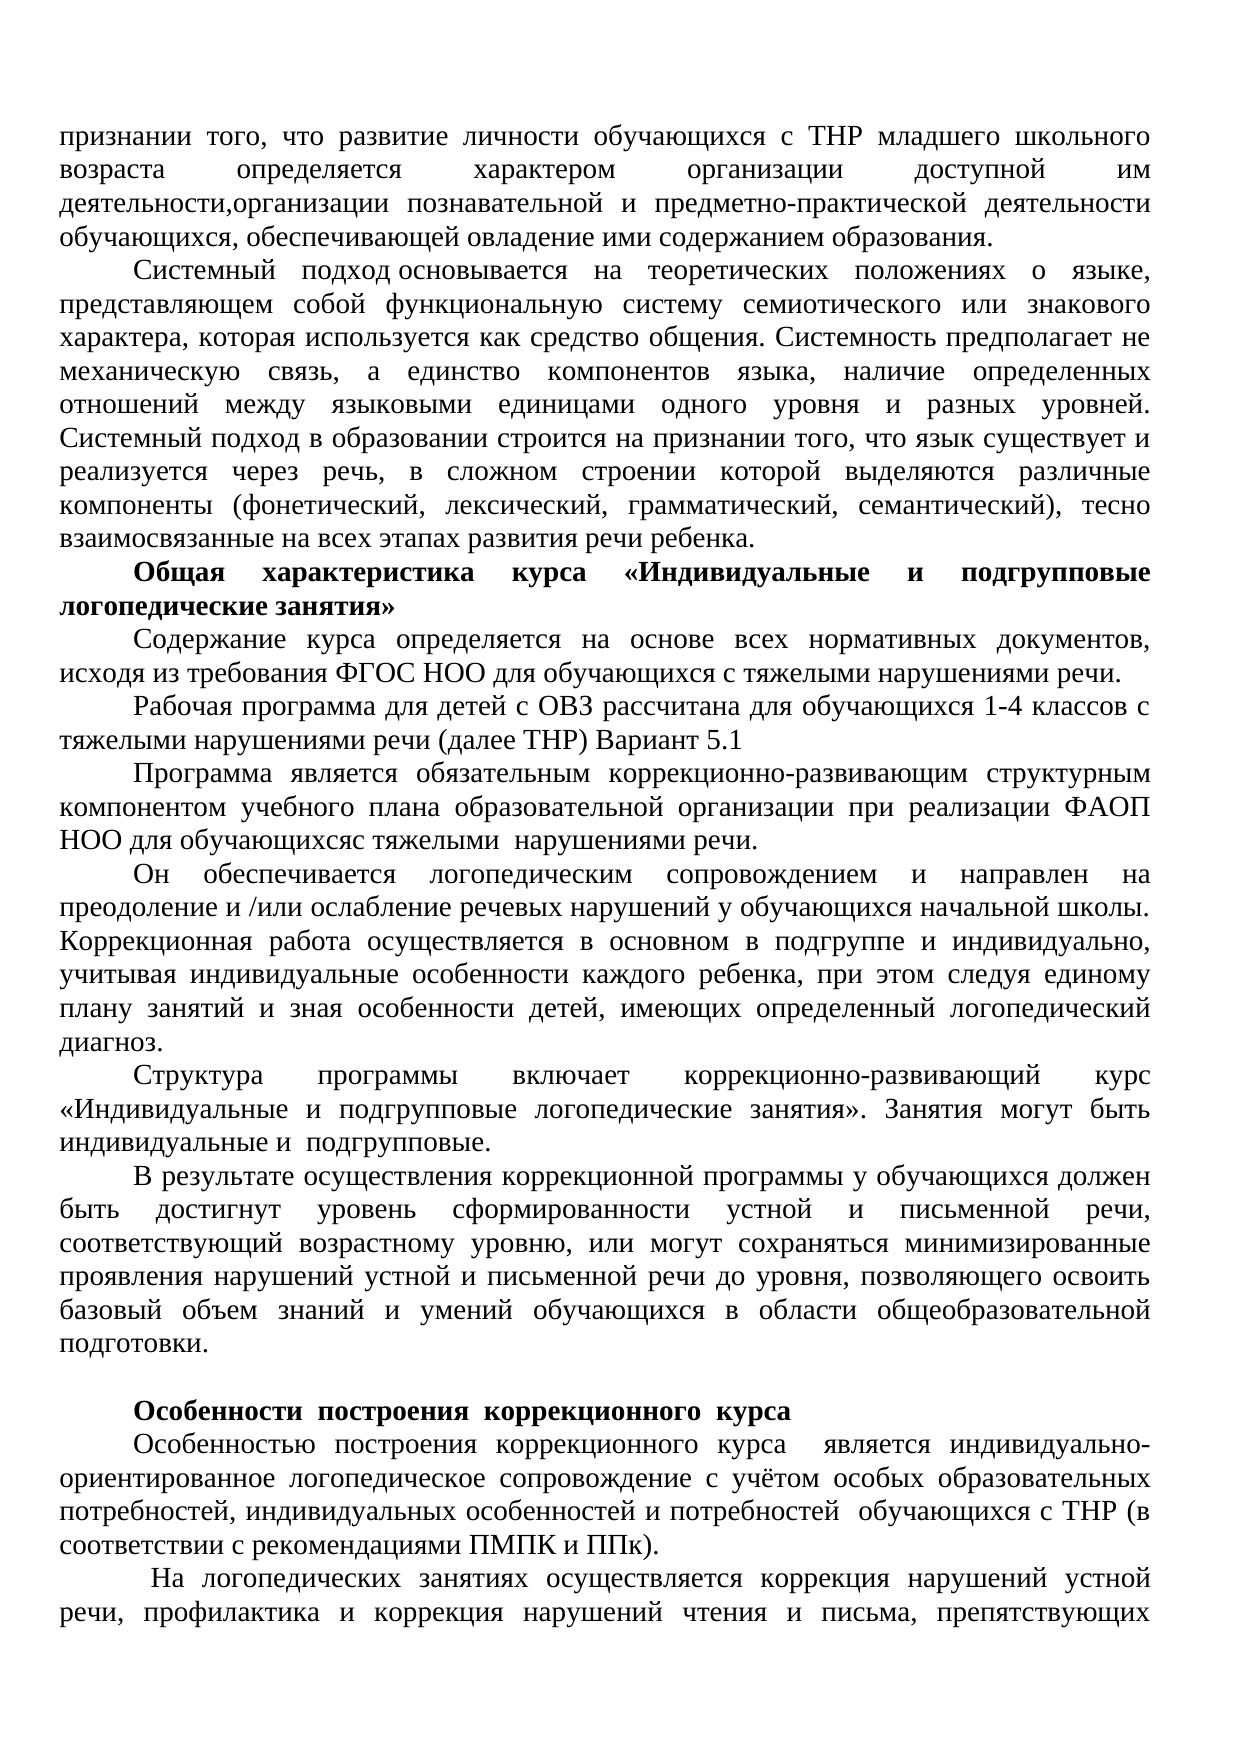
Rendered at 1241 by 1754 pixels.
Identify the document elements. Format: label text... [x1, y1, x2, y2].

text Рабочая программа для детей с ОВЗ рассчитана для обучающихся 1-4 классов с тяжелыми нарушениями речи (далее ТНР) Вариант 5.1 [59, 688, 1152, 755]
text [59, 1560, 1152, 1627]
text Программа является обязательным коррекционно-развивающим структурным компонентом учебного плана образовательной организации при реализации ФАОП НОО для обучающихсяс тяжелыми нарушениями речи. [59, 755, 1152, 856]
text Он обеспечивается логопедическим сопровождением и направлен на преодоление и /или ослабление речевых нарушений у обучающихся начальной школы. Коррекционная работа осуществляется в основном в подгруппе и индивидуально, учитывая индивидуальные особенности каждого ребенка, при этом следуя единому плану занятий и зная особенности детей, имеющих определенный логопедический диагноз. [59, 856, 1152, 1057]
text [59, 118, 1152, 252]
text Содержание курса определяется на основе всех нормативных документов, исходя из требования ФГОС НОО для обучающихся с тяжелыми нарушениями речи. [59, 621, 1152, 688]
text Общая характеристика курса «Индивидуальные и подгрупповые логопедические занятия» [59, 554, 1152, 621]
text Структура программы включает коррекционно-развивающий курс «Индивидуальные и подгрупповые логопедические занятия». Занятия могут быть индивидуальные и подгрупповые. [59, 1057, 1152, 1158]
text Особенности построения коррекционного курса [59, 1393, 1152, 1426]
text В результате осуществления коррекционной программы у обучающихся должен быть достигнут уровень сформированности устной и письменной речи, соответствующий возрастному уровню, или могут сохраняться минимизированные проявления нарушений устной и письменной речи до уровня, позволяющего освоить базовый объем знаний и умений обучающихся в области общеобразовательной подготовки. [59, 1158, 1152, 1359]
text Особенностью построения коррекционного курса является индивидуально- ориентированное логопедическое сопровождение с учётом особых образовательных потребностей, индивидуальных особенностей и потребностей обучающихся с ТНР (в соответствии с рекомендациями ПМПК и ППк). [59, 1426, 1152, 1560]
text Системный подход основывается на теоретических положениях о языке, представляющем собой функциональную систему семиотического или знакового характера, которая используется как средство общения. Системность предполагает не механическую связь, а единство компонентов языка, наличие определенных отношений между языковыми единицами одного уровня и разных уровней. Системный подход в образовании строится на признании того, что язык существует и реализуется через речь, в сложном строении которой выделяются различные компоненты (фонетический, лексический, грамматический, семантический), тесно взаимосвязанные на всех этапах развития речи ребенка. [59, 252, 1152, 554]
